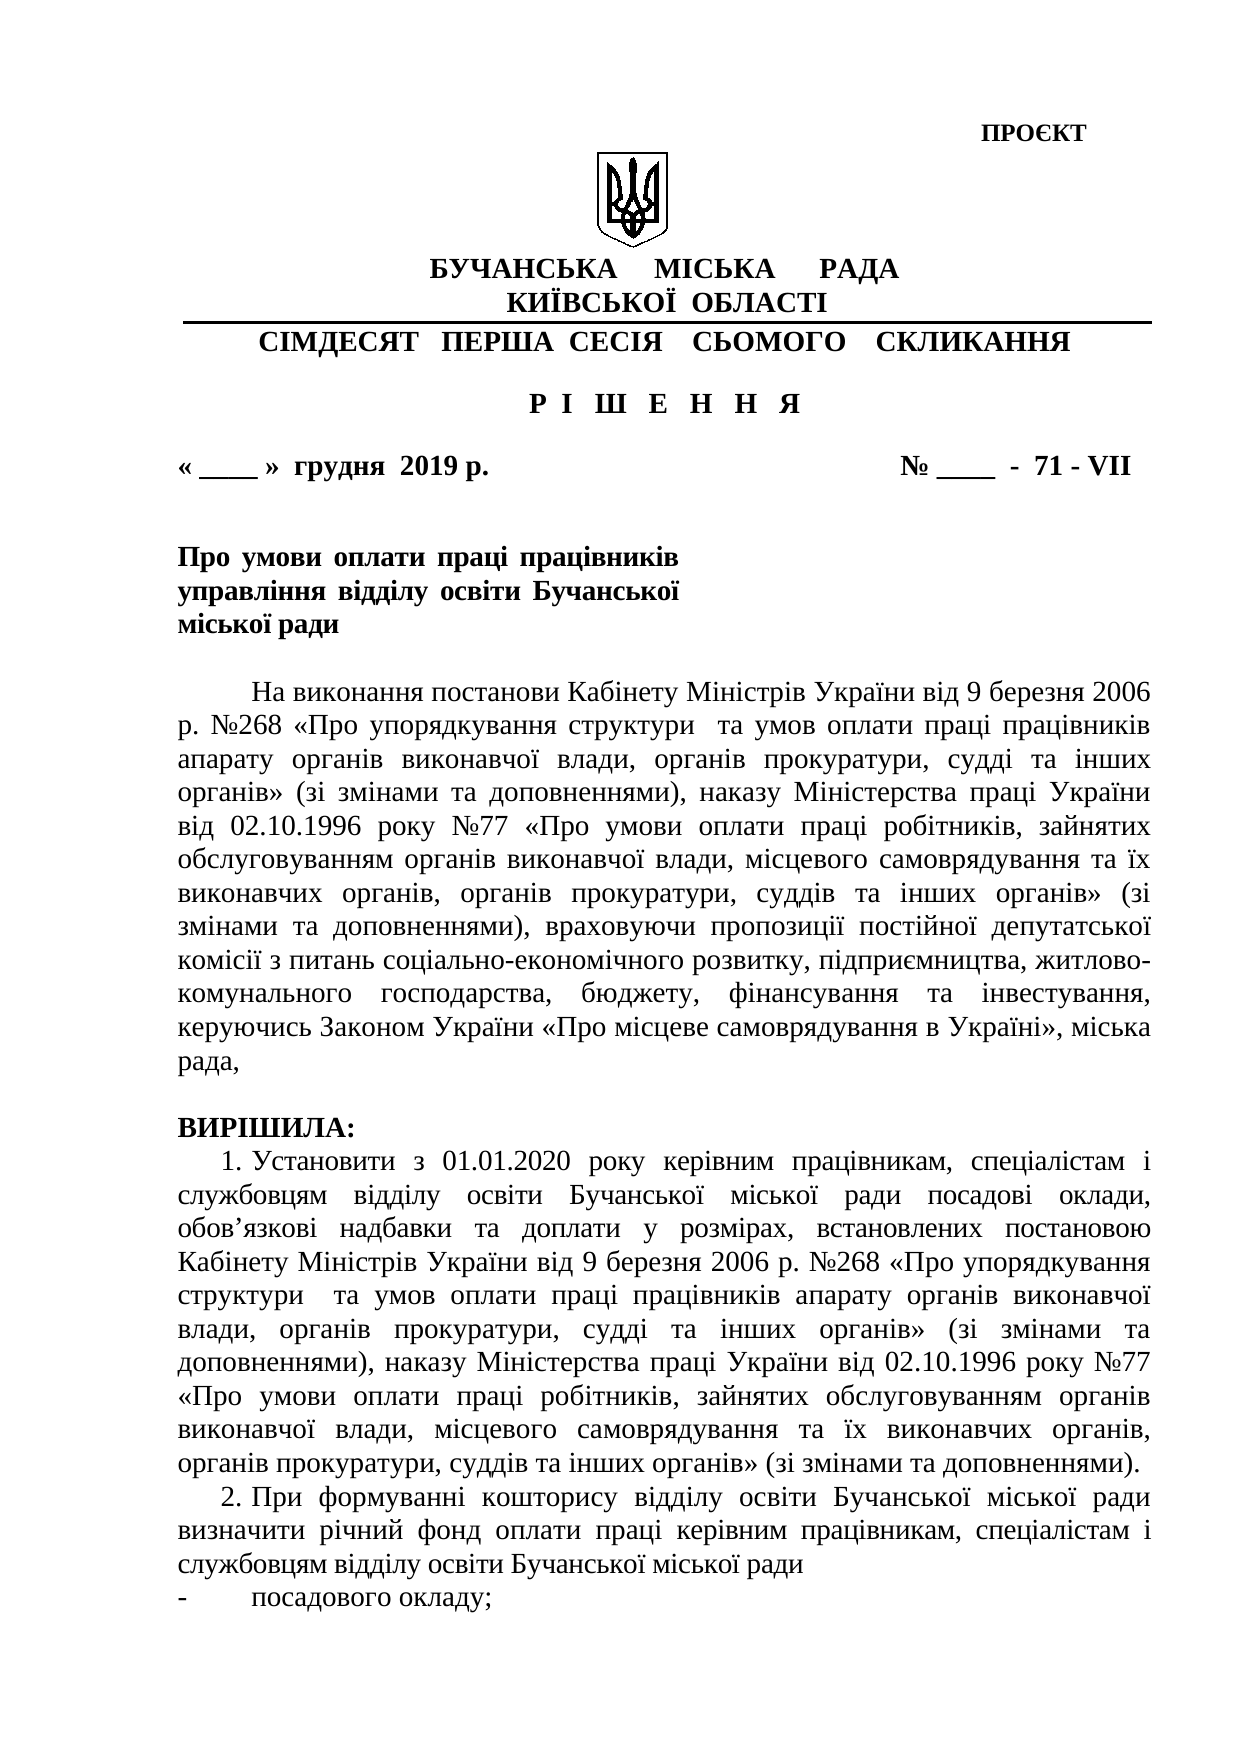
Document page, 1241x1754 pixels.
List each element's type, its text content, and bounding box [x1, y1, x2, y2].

list При формуванні кошторису відділу освіти Бучанської міської ради визначити річний фонд оплати праці керівним працівникам, спеціалістам і службовцям відділу освіти Бучанської міської ради [177, 1479, 1152, 1579]
text СІМДЕСЯТ ПЕРША СЕСІЯ СЬОМОГО СКЛИКАННЯ [177, 324, 1152, 357]
list Установити з 01.01.2020 року керівним працівникам, спеціалістам і службовцям відділу освіти Бучанської міської ради посадові оклади, обов’язкові надбавки та доплати у розмірах, встановлених постановою Кабінету Міністрів України від 9 березня 2006 р. №268 «Про упорядкування структури та умов оплати праці працівників апарату органів виконавчої влади, органів прокуратури, судді та інших органів» (зі змінами та доповненнями), наказу Міністерства праці України від 02.10.1996 року №77 «Про умови оплати праці робітників, зайнятих обслуговуванням органів виконавчої влади, місцевого самоврядування та їх виконавчих органів, органів прокуратури, суддів та інших органів» (зі змінами та доповненнями). [177, 1143, 1152, 1479]
subtitle ПРОЄКТ [177, 118, 1152, 147]
text БУЧАНСЬКА МІСЬКА РАДА [177, 252, 1152, 285]
text На виконання постанови Кабінету Міністрів України від 9 березня 2006 р. №268 «Про упорядкування структури та умов оплати праці працівників апарату органів виконавчої влади, органів прокуратури, судді та інших органів» (зі змінами та доповненнями), наказу Міністерства праці України від 02.10.1996 року №77 «Про умови оплати праці робітників, зайнятих обслуговуванням органів виконавчої влади, місцевого самоврядування та їх виконавчих органів, органів прокуратури, суддів та інших органів» (зі змінами та доповненнями), враховуючи пропозиції постійної депутатської комісії з питань соціально-економічного розвитку, підприємництва, житлово-комунального господарства, бюджету, фінансування та інвестування, керуючись Законом України «Про місцеве самоврядування в Україні», міська рада, [177, 674, 1152, 1076]
text Про умови оплати праці працівників управління відділу освіти Бучанської міської ради [177, 539, 679, 640]
subtitle Р І Ш Е Н Н Я [177, 386, 1152, 420]
list посадового окладу; [177, 1579, 1152, 1613]
text ВИРІШИЛА: [177, 1110, 1152, 1143]
subtitle КИЇВСЬКОЇ ОБЛАСТІ [183, 285, 1152, 321]
subtitle « ____ » грудня 2019 р. № ____ - 71 - VIІ [177, 448, 1152, 482]
